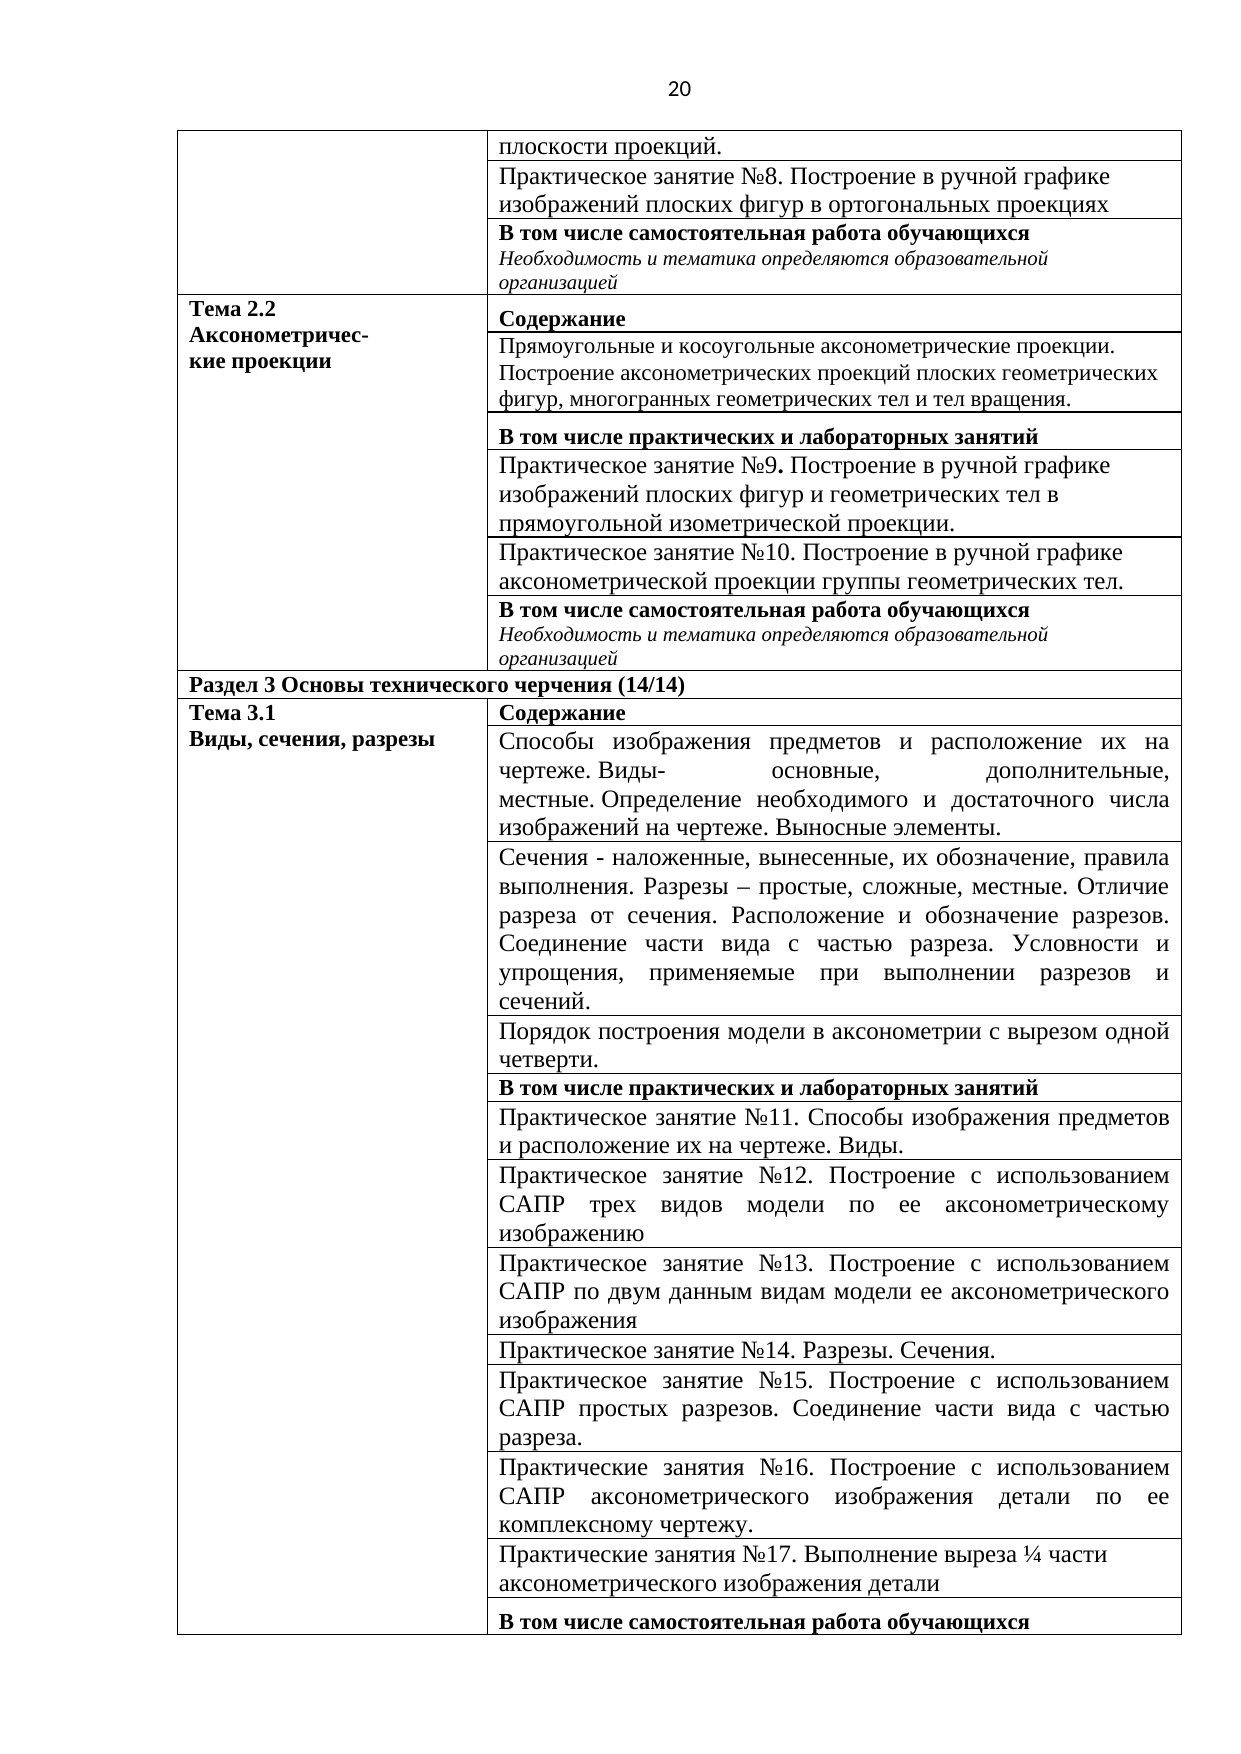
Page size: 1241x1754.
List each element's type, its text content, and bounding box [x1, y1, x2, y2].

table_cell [488, 1598, 1181, 1634]
table_cell Практическое занятие №9. Построение в ручной графике изображений плоских фигур и геометрических тел в прямоугольной изометрической проекции. [488, 450, 1181, 536]
table_cell Практическое занятие №14. Разрезы. Сечения. [488, 1335, 1181, 1364]
table_cell Практическое занятие №13. Построение с использованием САПР по двум данным видам модели ее аксонометрического изображения [488, 1248, 1181, 1334]
table_cell Практическое занятие №12. Построение с использованием САПР трех видов модели по ее аксонометрическому изображению [488, 1160, 1181, 1247]
table_cell В том числе практических и лабораторных занятий [488, 413, 1181, 449]
table_cell Практические занятия №16. Построение с использованием САПР аксонометрического изображения детали по ее комплексному чертежу. [488, 1452, 1181, 1538]
table_cell Практическое занятие №8. Построение в ручной графике изображений плоских фигур в ортогональных проекциях [488, 161, 1181, 218]
table_cell Способы изображения предметов и расположение их на чертеже. Виды- основные, дополнительные, местные. Определение необходимого и достаточного числа изображений на чертеже. Выносные элементы. [488, 726, 1181, 841]
table_cell Тема 3.1 Виды, сечения, разрезы [178, 699, 487, 1634]
table_cell Содержание [488, 699, 1181, 725]
table_cell Практическое занятие №11. Способы изображения предметов и расположение их на чертеже. Виды. [488, 1102, 1181, 1159]
table_cell Тема 2.2 Аксонометричес- кие проекции [178, 295, 487, 670]
table_cell Практические занятия №17. Выполнение выреза ¼ части аксонометрического изображения детали [488, 1539, 1181, 1597]
table_cell Порядок построения модели в аксонометрии с вырезом одной четверти. [488, 1016, 1181, 1073]
table_cell В том числе самостоятельная работа обучающихся Необходимость и тематика определяются образовательной организацией [488, 596, 1181, 670]
table_cell Практическое занятие №15. Построение с использованием САПР простых разрезов. Соединение части вида с частью разреза. [488, 1365, 1181, 1451]
table_cell Раздел 3 Основы технического черчения (14/14) [178, 671, 1181, 698]
table_cell Прямоугольные и косоугольные аксонометрические проекции. Построение аксонометрических проекций плоских геометрических фигур, многогранных геометрических тел и тел вращения. [488, 333, 1181, 411]
table_cell В том числе практических и лабораторных занятий [488, 1074, 1181, 1101]
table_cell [488, 131, 1181, 160]
table_cell Практическое занятие №10. Построение в ручной графике аксонометрической проекции группы геометрических тел. [488, 538, 1181, 595]
table_cell Сечения - наложенные, вынесенные, их обозначение, правила выполнения. Разрезы – простые, сложные, местные. Отличие разреза от сечения. Расположение и обозначение разрезов. Соединение части вида с частью разреза. Условности и упрощения, применяемые при выполнении разрезов и сечений. [488, 842, 1181, 1015]
table_cell В том числе самостоятельная работа обучающихся Необходимость и тематика определяются образовательной организацией [488, 219, 1181, 294]
table_cell Содержание [488, 295, 1181, 331]
